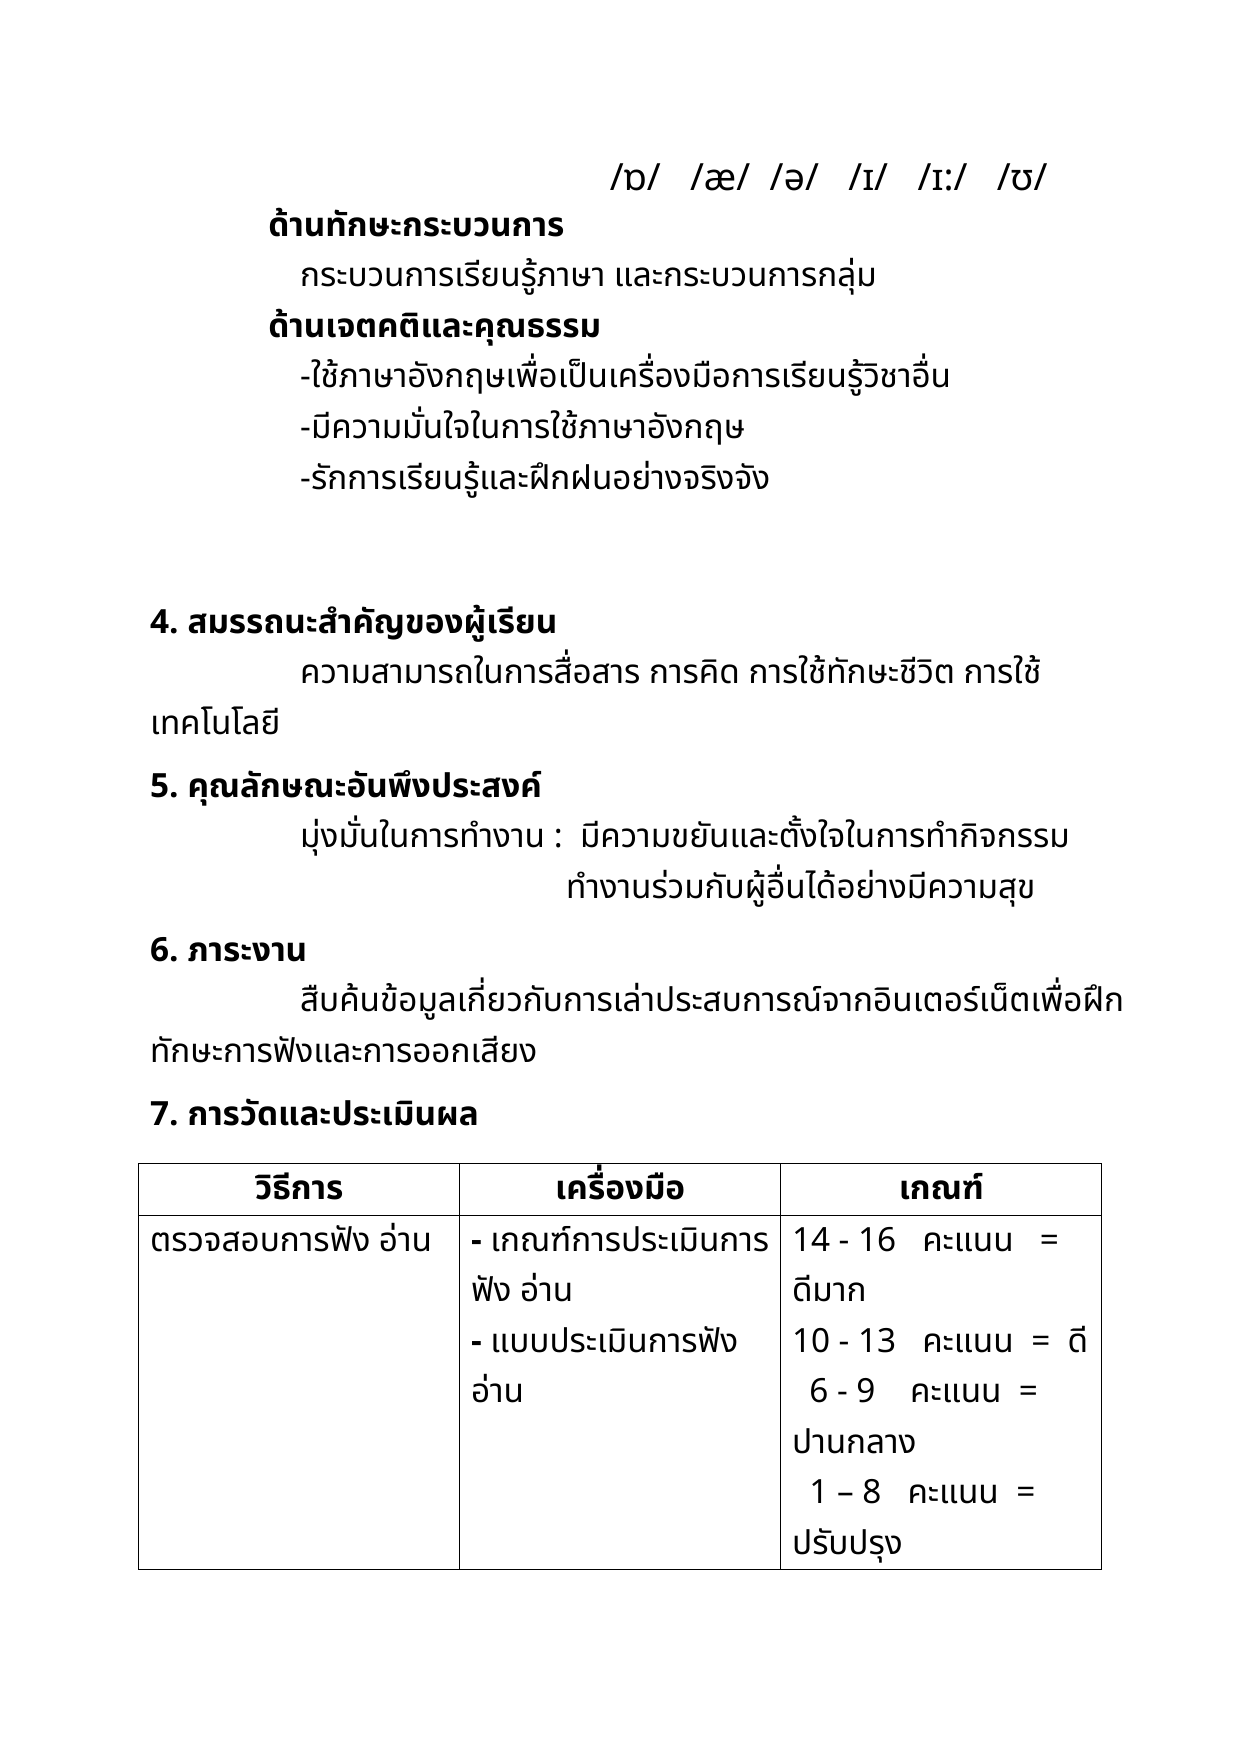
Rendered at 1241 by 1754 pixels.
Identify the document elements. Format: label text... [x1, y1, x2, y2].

table_header เกณฑ์ [781, 1164, 1101, 1214]
text มุ่งมั่นในการทำงาน : มีความขยันและตั้งใจในการทำกิจกรรม [150, 812, 1090, 863]
text 4. สมรรถนะสำคัญของผู้เรียน [150, 598, 1090, 648]
text ด้านเจตคติและคุณธรรม [150, 302, 1090, 352]
table_cell ตรวจสอบการฟัง อ่าน [139, 1216, 459, 1569]
table_header เครื่องมือ [460, 1164, 780, 1214]
text -ใช้ภาษาอังกฤษเพื่อเป็นเครื่องมือการเรียนรู้วิชาอื่น [150, 352, 1090, 403]
text 6. ภาระงาน [150, 926, 1090, 976]
text กระบวนการเรียนรู้ภาษา และกระบวนการกลุ่ม [150, 251, 1090, 302]
text ด้านทักษะกระบวนการ [150, 201, 1090, 251]
text 5. คุณลักษณะอันพึงประสงค์ [150, 762, 1090, 812]
table_cell - เกณฑ์การประเมินการฟัง อ่าน - แบบประเมินการฟัง อ่าน [460, 1216, 780, 1569]
text /ɒ/ /æ/ /ə/ /ɪ/ /ɪ:/ /ʊ/ [1033, 150, 1090, 201]
text ความสามารถในการสื่อสาร การคิด การใช้ทักษะชีวิต การใช้เทคโนโลยี [150, 648, 1090, 749]
table_cell 14 - 16 คะแนน = ดีมาก 10 - 13 คะแนน = ดี 6 - 9 คะแนน = ปานกลาง 1 – 8 คะแนน = ปรับปรุง [781, 1216, 1101, 1569]
table_header วิธีการ [139, 1164, 459, 1214]
text -มีความมั่นใจในการใช้ภาษาอังกฤษ [150, 403, 1090, 453]
text /ɒ/ /æ/ /ə/ /ɪ/ /ɪ:/ /ʊ/ [805, 150, 862, 201]
text /ɒ/ /æ/ /ə/ /ɪ/ /ɪ:/ /ʊ/ [150, 150, 784, 201]
text สืบค้นข้อมูลเกี่ยวกับการเล่าประสบการณ์จากอินเตอร์เน็ตเพื่อฝึกทักษะการฟังและการออกเสียง [150, 976, 1154, 1077]
text ทำงานร่วมกับผู้อื่นได้อย่างมีความสุข [150, 863, 1090, 913]
text 7. การวัดและประเมินผล [150, 1090, 1090, 1140]
text -รักการเรียนรู้และฝึกฝนอย่างจริงจัง [150, 453, 1090, 504]
